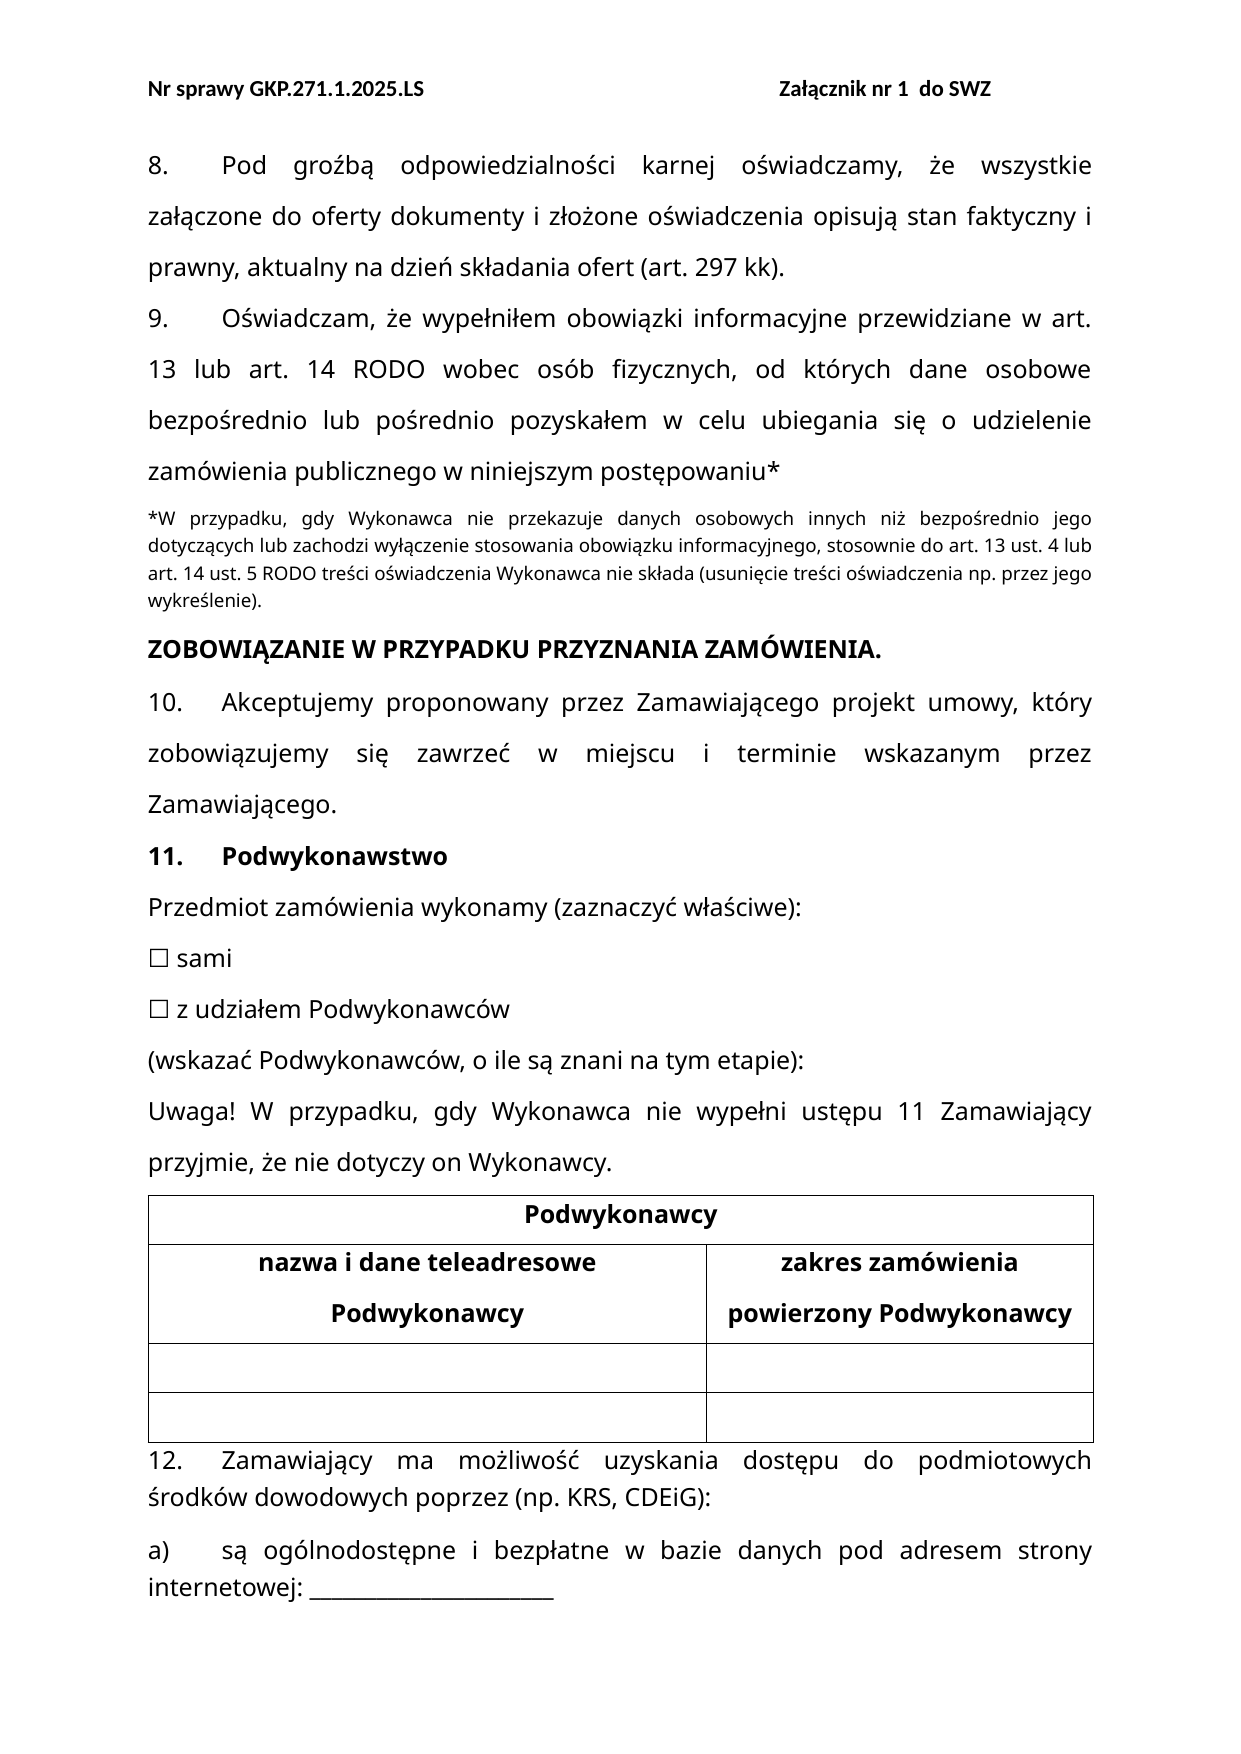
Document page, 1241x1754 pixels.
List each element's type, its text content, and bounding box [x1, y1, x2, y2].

table_cell zakres zamówienia powierzony Podwykonawcy [707, 1245, 1093, 1343]
table_cell nazwa i dane teleadresowe Podwykonawcy [149, 1245, 706, 1343]
text ☐ z udziałem Podwykonawców [148, 991, 1093, 1025]
text ☐ sami [148, 940, 1093, 974]
text *W przypadku, gdy Wykonawca nie przekazuje danych osobowych innych niż bezpośrednio jego dotyczących lub zachodzi wyłączenie stosowania obowiązku informacyjnego, stosownie do art. 13 ust. 4 lub art. 14 ust. 5 RODO treści oświadczenia Wykonawca nie składa (usunięcie treści oświadczenia np. przez jego wykreślenie). [148, 505, 1093, 613]
table_cell [707, 1393, 1093, 1442]
text ZOBOWIĄZANIE W PRZYPADKU PRZYZNANIA ZAMÓWIENIA. [148, 632, 1093, 666]
table_header Podwykonawcy [149, 1196, 1093, 1244]
table_cell [149, 1393, 706, 1442]
text Przedmiot zamówienia wykonamy (zaznaczyć właściwe): [148, 889, 1093, 923]
text a) są ogólnodostępne i bezpłatne w bazie danych pod adresem strony internetowej: ______________________ [148, 1533, 1093, 1604]
text (wskazać Podwykonawców, o ile są znani na tym etapie): [148, 1042, 1093, 1076]
text 11. Podwykonawstwo [148, 838, 1093, 872]
text 12. Zamawiający ma możliwość uzyskania dostępu do podmiotowych środków dowodowych poprzez (np. KRS, CDEiG): [148, 1443, 1093, 1513]
table_cell [707, 1344, 1093, 1392]
text Uwaga! W przypadku, gdy Wykonawca nie wypełni ustępu 11 Zamawiający przyjmie, że nie dotyczy on Wykonawcy. [148, 1093, 1093, 1178]
text 8. Pod groźbą odpowiedzialności karnej oświadczamy, że wszystkie załączone do oferty dokumenty i złożone oświadczenia opisują stan faktyczny i prawny, aktualny na dzień składania ofert (art. 297 kk). [148, 148, 1093, 284]
table_cell [149, 1344, 706, 1392]
text 10. Akceptujemy proponowany przez Zamawiającego projekt umowy, który zobowiązujemy się zawrzeć w miejscu i terminie wskazanym przez Zamawiającego. [148, 685, 1093, 821]
text 9. Oświadczam, że wypełniłem obowiązki informacyjne przewidziane w art. 13 lub art. 14 RODO wobec osób fizycznych, od których dane osobowe bezpośrednio lub pośrednio pozyskałem w celu ubiegania się o udzielenie zamówienia publicznego w niniejszym postępowaniu* [148, 301, 1093, 488]
